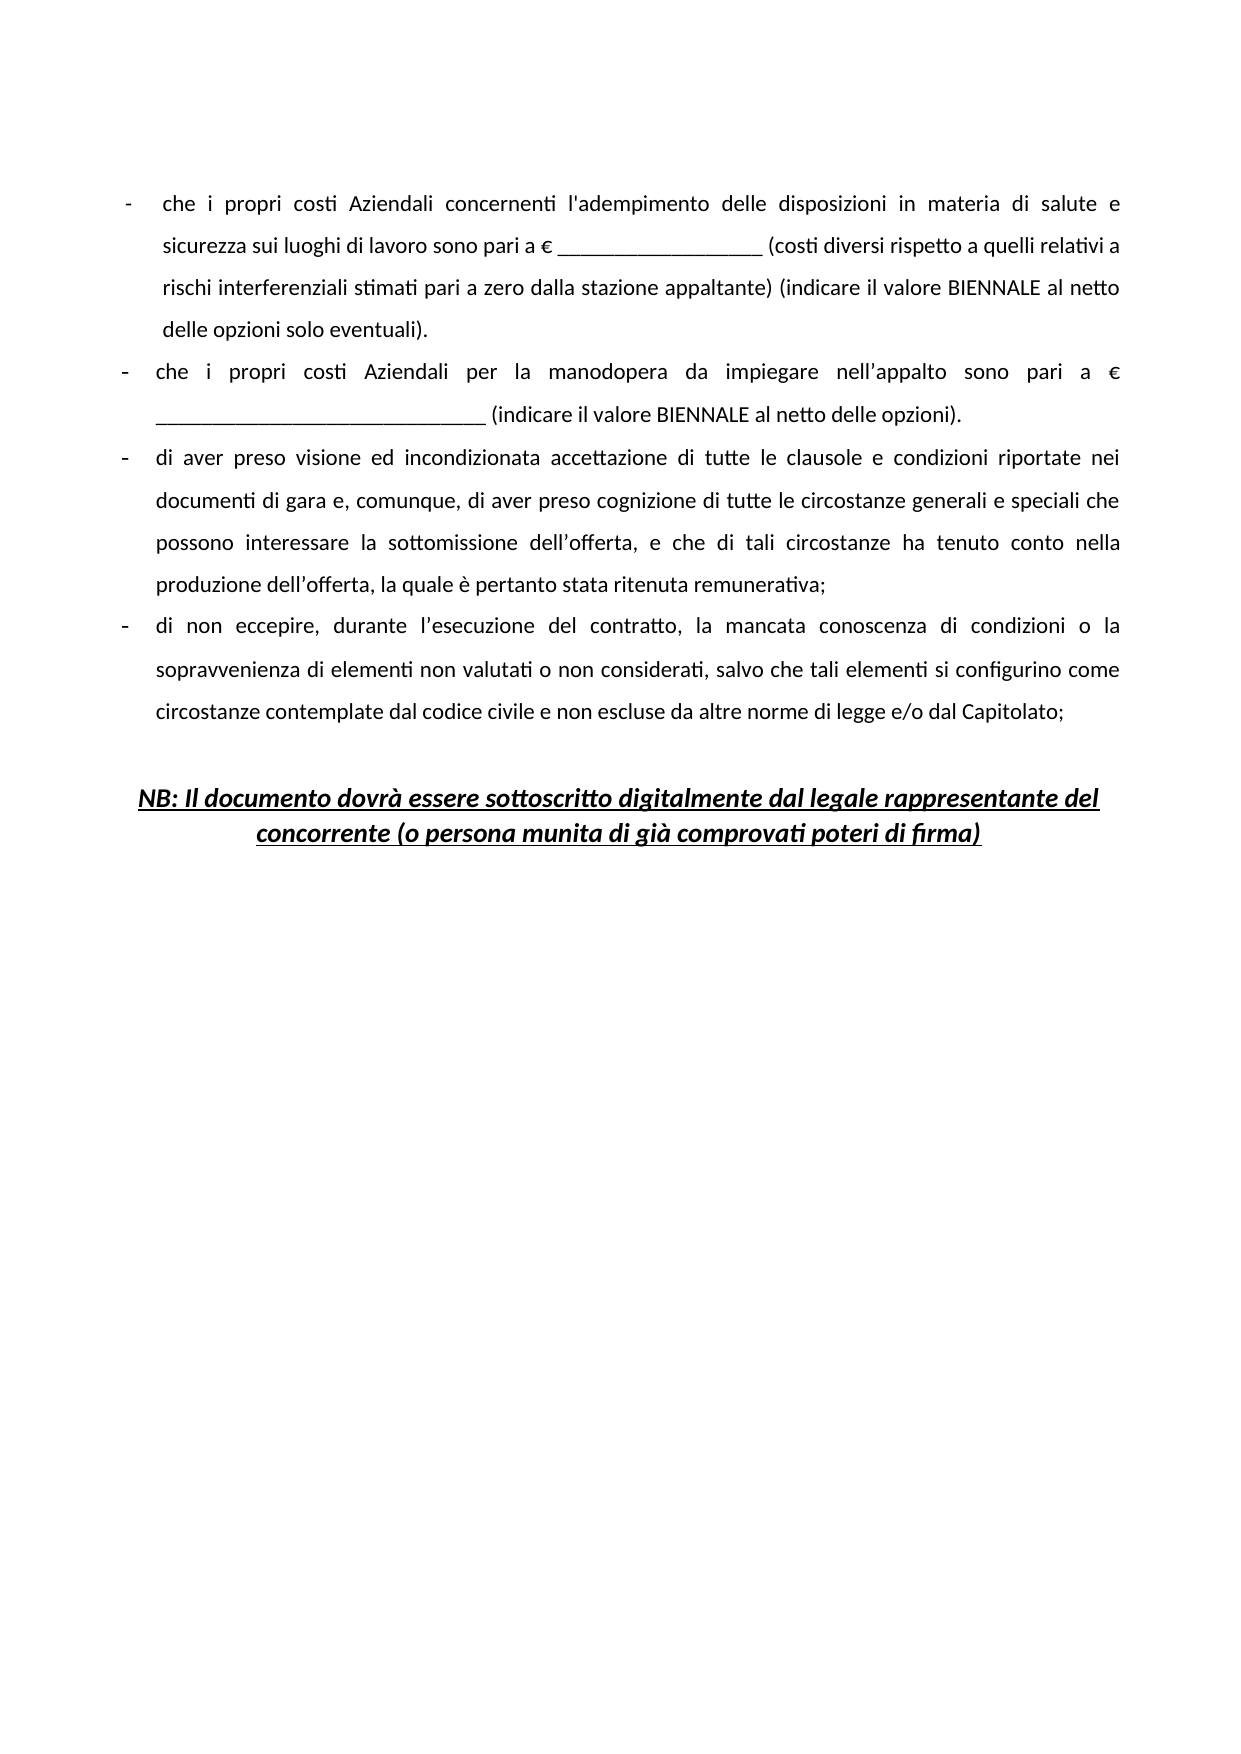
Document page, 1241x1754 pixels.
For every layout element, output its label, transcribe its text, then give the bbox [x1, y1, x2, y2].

text NB: Il documento dovrà essere sottoscritto digitalmente dal legale rappresentante del concorrente (o persona munita di già comprovati poteri di firma) [118, 781, 1122, 849]
list che i propri costi Aziendali per la manodopera da impiegare nell’appalto sono pari a € _____________________________ (indicare il valore BIENNALE al netto delle opzioni). [118, 357, 1122, 429]
list di aver preso visione ed incondizionata accettazione di tutte le clausole e condizioni riportate nei documenti di gara e, comunque, di aver preso cognizione di tutte le circostanze generali e speciali che possono interessare la sottomissione dell’offerta, e che di tali circostanze ha tenuto conto nella produzione dell’offerta, la quale è pertanto stata ritenuta remunerativa; [118, 443, 1122, 598]
list che i propri costi Aziendali concernenti l'adempimento delle disposizioni in materia di salute e sicurezza sui luoghi di lavoro sono pari a € __________________ (costi diversi rispetto a quelli relativi a rischi interferenziali stimati pari a zero dalla stazione appaltante) (indicare il valore BIENNALE al netto delle opzioni solo eventuali). [125, 189, 1122, 343]
list di non eccepire, durante l’esecuzione del contratto, la mancata conoscenza di condizioni o la sopravvenienza di elementi non valutati o non considerati, salvo che tali elementi si configurino come circostanze contemplate dal codice civile e non escluse da altre norme di legge e/o dal Capitolato; [118, 612, 1122, 725]
